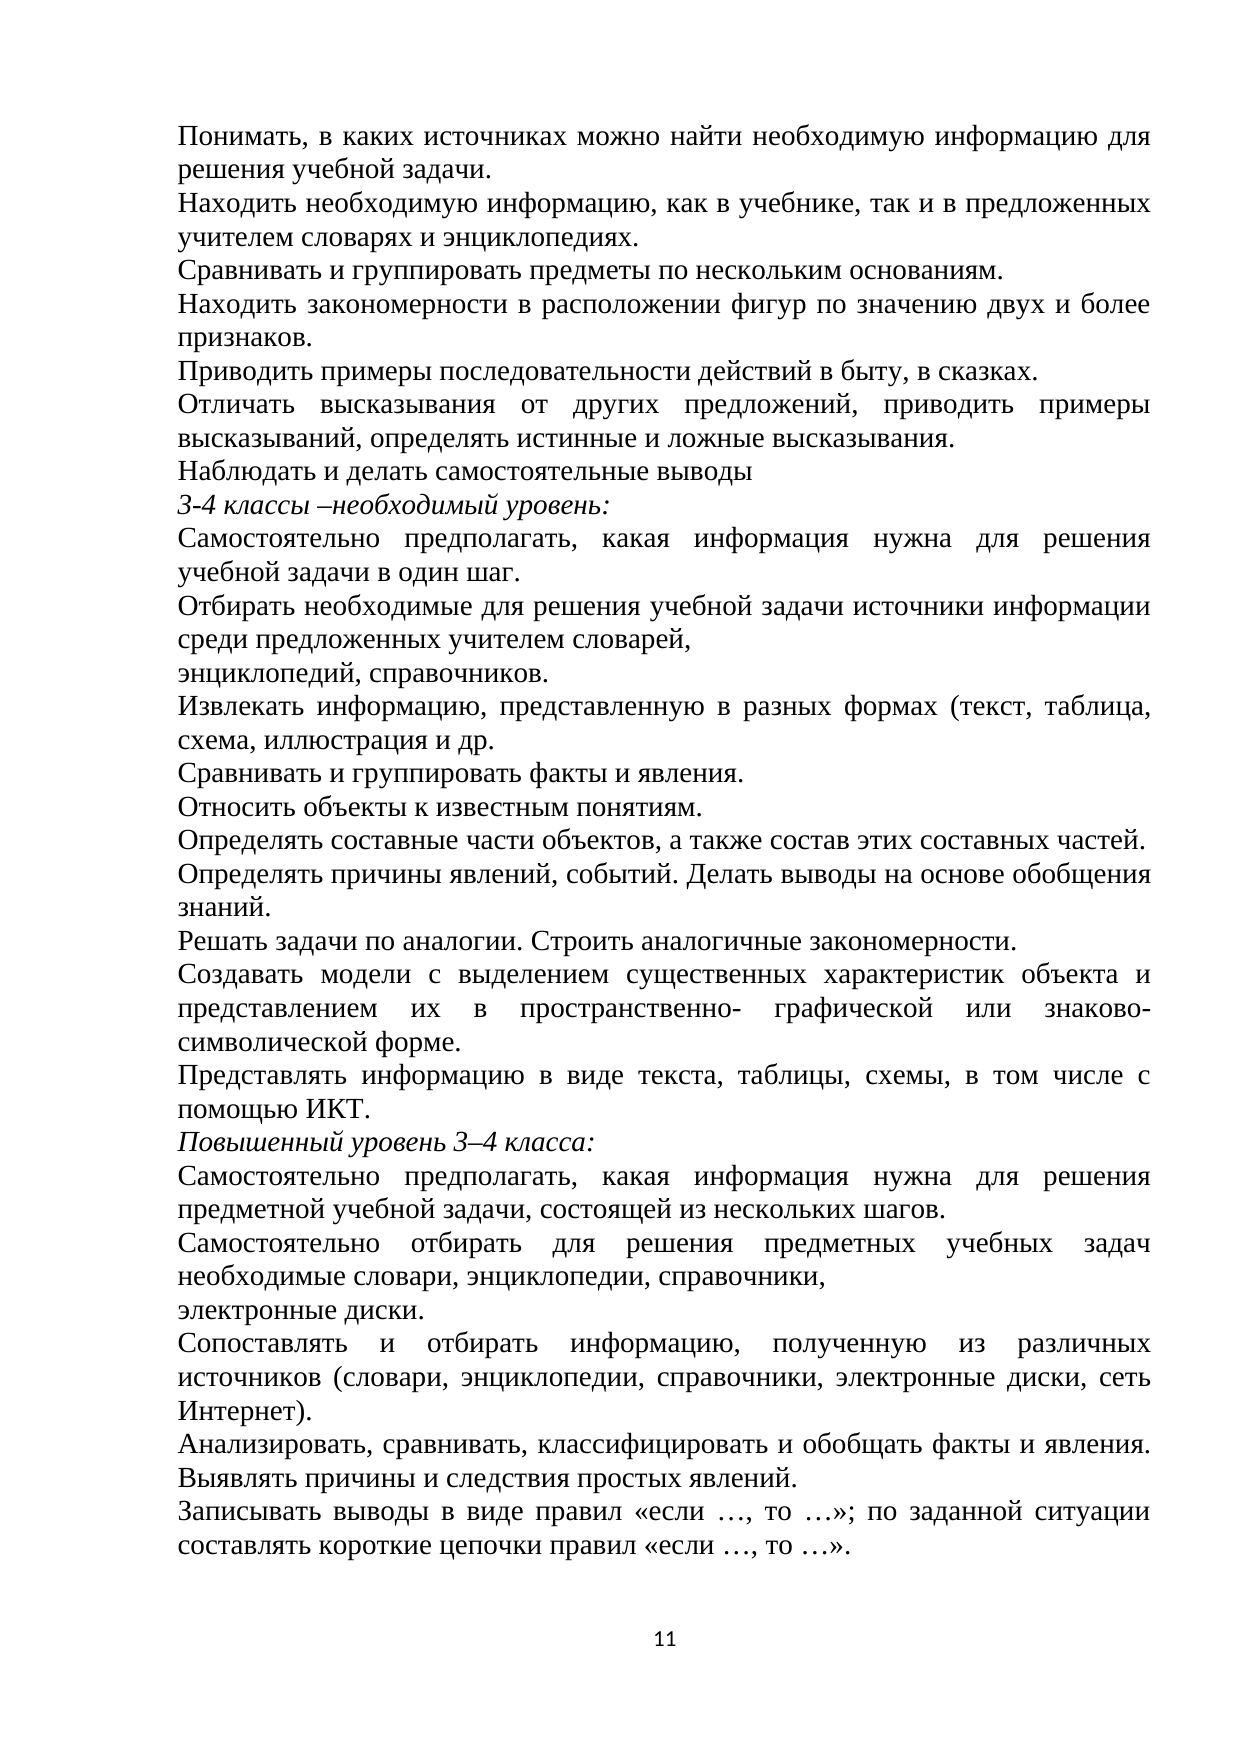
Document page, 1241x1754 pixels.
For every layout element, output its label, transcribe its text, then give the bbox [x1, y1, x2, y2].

text Приводить примеры последовательности действий в быту, в сказках. [177, 353, 1152, 386]
text Записывать выводы в виде правил «если …, то …»; по заданной ситуации составлять короткие цепочки правил «если …, то …». [177, 1493, 1152, 1560]
text Находить закономерности в расположении фигур по значению двух и более признаков. [177, 286, 1152, 353]
text Анализировать, сравнивать, классифицировать и обобщать факты и явления. Выявлять причины и следствия простых явлений. [177, 1426, 1152, 1493]
text электронные диски. [177, 1292, 1152, 1326]
text Извлекать информацию, представленную в разных формах (текст, таблица, схема, иллюстрация и др. [177, 688, 1152, 755]
text Создавать модели с выделением существенных характеристик объекта и представлением их в пространственно- графической или знаково-символической форме. [177, 957, 1152, 1057]
text Понимать, в каких источниках можно найти необходимую информацию для решения учебной задачи. [177, 118, 1152, 185]
text 3-4 классы –необходимый уровень: [177, 487, 1152, 521]
text Самостоятельно предполагать, какая информация нужна для решения учебной задачи в один шаг. [177, 521, 1152, 588]
text Отличать высказывания от других предложений, приводить примеры высказываний, определять истинные и ложные высказывания. [177, 386, 1152, 453]
text Представлять информацию в виде текста, таблицы, схемы, в том числе с помощью ИКТ. [177, 1057, 1152, 1124]
text Повышенный уровень 3–4 класса: [177, 1124, 1152, 1158]
text Отбирать необходимые для решения учебной задачи источники информации среди предложенных учителем словарей, [177, 588, 1152, 655]
text Наблюдать и делать самостоятельные выводы [177, 453, 1152, 487]
text Сравнивать и группировать факты и явления. [177, 755, 1152, 789]
text Сопоставлять и отбирать информацию, полученную из различных источников (словари, энциклопедии, справочники, электронные диски, сеть Интернет). [177, 1326, 1152, 1426]
text Самостоятельно предполагать, какая информация нужна для решения предметной учебной задачи, состоящей из нескольких шагов. [177, 1158, 1152, 1225]
text Сравнивать и группировать предметы по нескольким основаниям. [177, 252, 1152, 286]
text Самостоятельно отбирать для решения предметных учебных задач необходимые словари, энциклопедии, справочники, [177, 1225, 1152, 1292]
text энциклопедий, справочников. [177, 655, 1152, 688]
text Определять составные части объектов, а также состав этих составных частей. [177, 822, 1152, 856]
text Относить объекты к известным понятиям. [177, 789, 1152, 822]
text Определять причины явлений, событий. Делать выводы на основе обобщения знаний. [177, 856, 1152, 923]
text Решать задачи по аналогии. Строить аналогичные закономерности. [177, 923, 1152, 957]
text Находить необходимую информацию, как в учебнике, так и в предложенных учителем словарях и энциклопедиях. [177, 185, 1152, 252]
